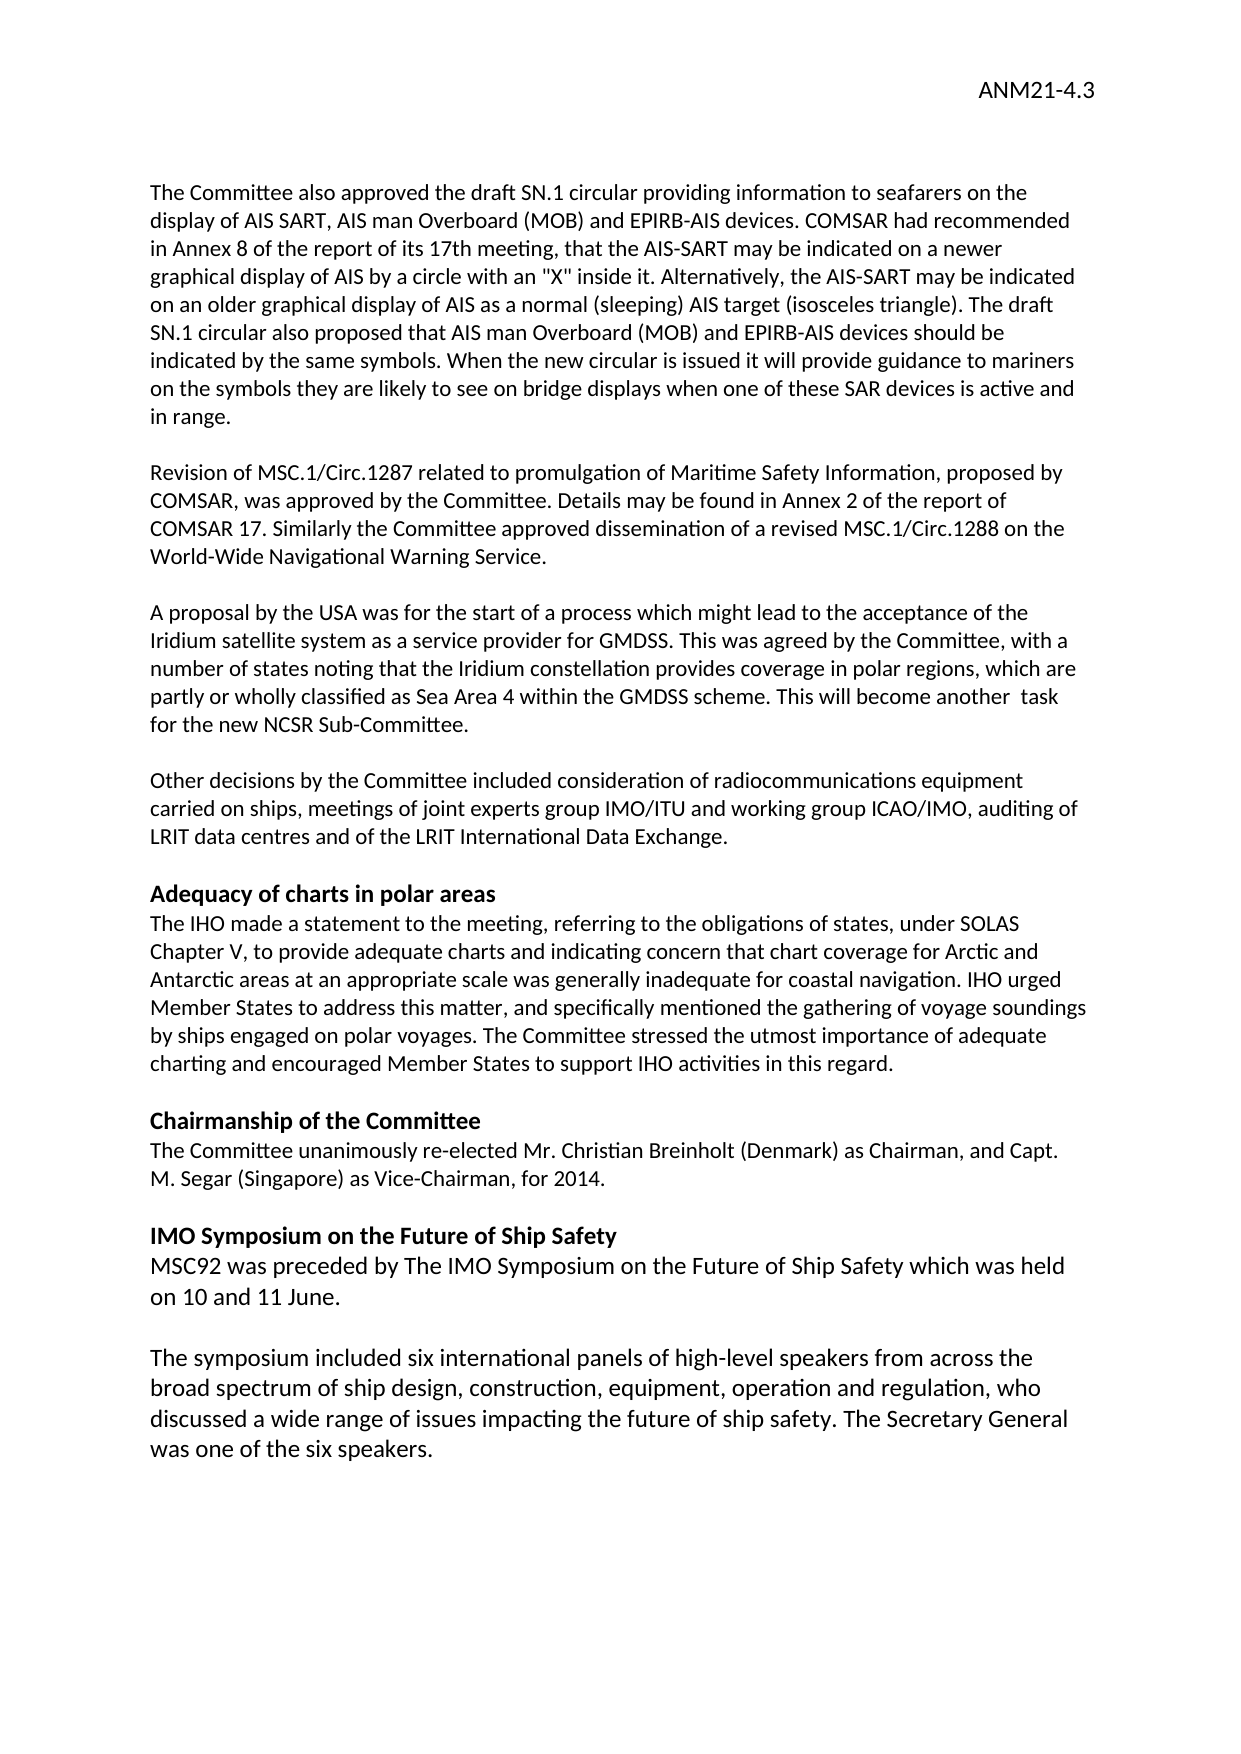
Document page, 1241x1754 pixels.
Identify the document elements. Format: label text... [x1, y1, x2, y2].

text Chairmanship of the Committee [150, 1105, 1090, 1136]
text A proposal by the USA was for the start of a process which might lead to the acceptance of the Iridium satellite system as a service provider for GMDSS. This was agreed by the Committee, with a number of states noting that the Iridium constellation provides coverage in polar regions, which are partly or wholly classified as Sea Area 4 within the GMDSS scheme. This will become another task for the new NCSR Sub-Committee. [150, 598, 1090, 738]
text The Committee also approved the draft SN.1 circular providing information to seafarers on the display of AIS SART, AIS man Overboard (MOB) and EPIRB-AIS devices. COMSAR had recommended in Annex 8 of the report of its 17th meeting, that the AIS-SART may be indicated on a newer graphical display of AIS by a circle with an "X" inside it. Alternatively, the AIS-SART may be indicated on an older graphical display of AIS as a normal (sleeping) AIS target (isosceles triangle). The draft SN.1 circular also proposed that AIS man Overboard (MOB) and EPIRB-AIS devices should be indicated by the same symbols. When the new circular is issued it will provide guidance to mariners on the symbols they are likely to see on bridge displays when one of these SAR devices is active and in range. [150, 178, 1090, 430]
text The symposium included six international panels of high-level speakers from across the broad spectrum of ship design, construction, equipment, operation and regulation, who discussed a wide range of issues impacting the future of ship safety. The Secretary General was one of the six speakers. [150, 1342, 1090, 1464]
text Other decisions by the Committee included consideration of radiocommunications equipment carried on ships, meetings of joint experts group IMO/ITU and working group ICAO/IMO, auditing of LRIT data centres and of the LRIT International Data Exchange. [150, 766, 1090, 851]
text The IHO made a statement to the meeting, referring to the obligations of states, under SOLAS Chapter V, to provide adequate charts and indicating concern that chart coverage for Arctic and Antarctic areas at an appropriate scale was generally inadequate for coastal navigation. IHO urged Member States to address this matter, and specifically mentioned the gathering of voyage soundings by ships engaged on polar voyages. The Committee stressed the utmost importance of adequate charting and encouraged Member States to support IHO activities in this regard. [150, 909, 1090, 1077]
text Revision of MSC.1/Circ.1287 related to promulgation of Maritime Safety Information, proposed by COMSAR, was approved by the Committee. Details may be found in Annex 2 of the report of COMSAR 17. Similarly the Committee approved dissemination of a revised MSC.1/Circ.1288 on the World-Wide Navigational Warning Service. [150, 458, 1090, 570]
text The Committee unanimously re-elected Mr. Christian Breinholt (Denmark) as Chairman, and Capt. M. Segar (Singapore) as Vice-Chairman, for 2014. [150, 1136, 1090, 1192]
text Adequacy of charts in polar areas [150, 878, 1090, 909]
text IMO Symposium on the Future of Ship Safety MSC92 was preceded by The IMO Symposium on the Future of Ship Safety which was held on 10 and 11 June. [150, 1220, 1090, 1311]
